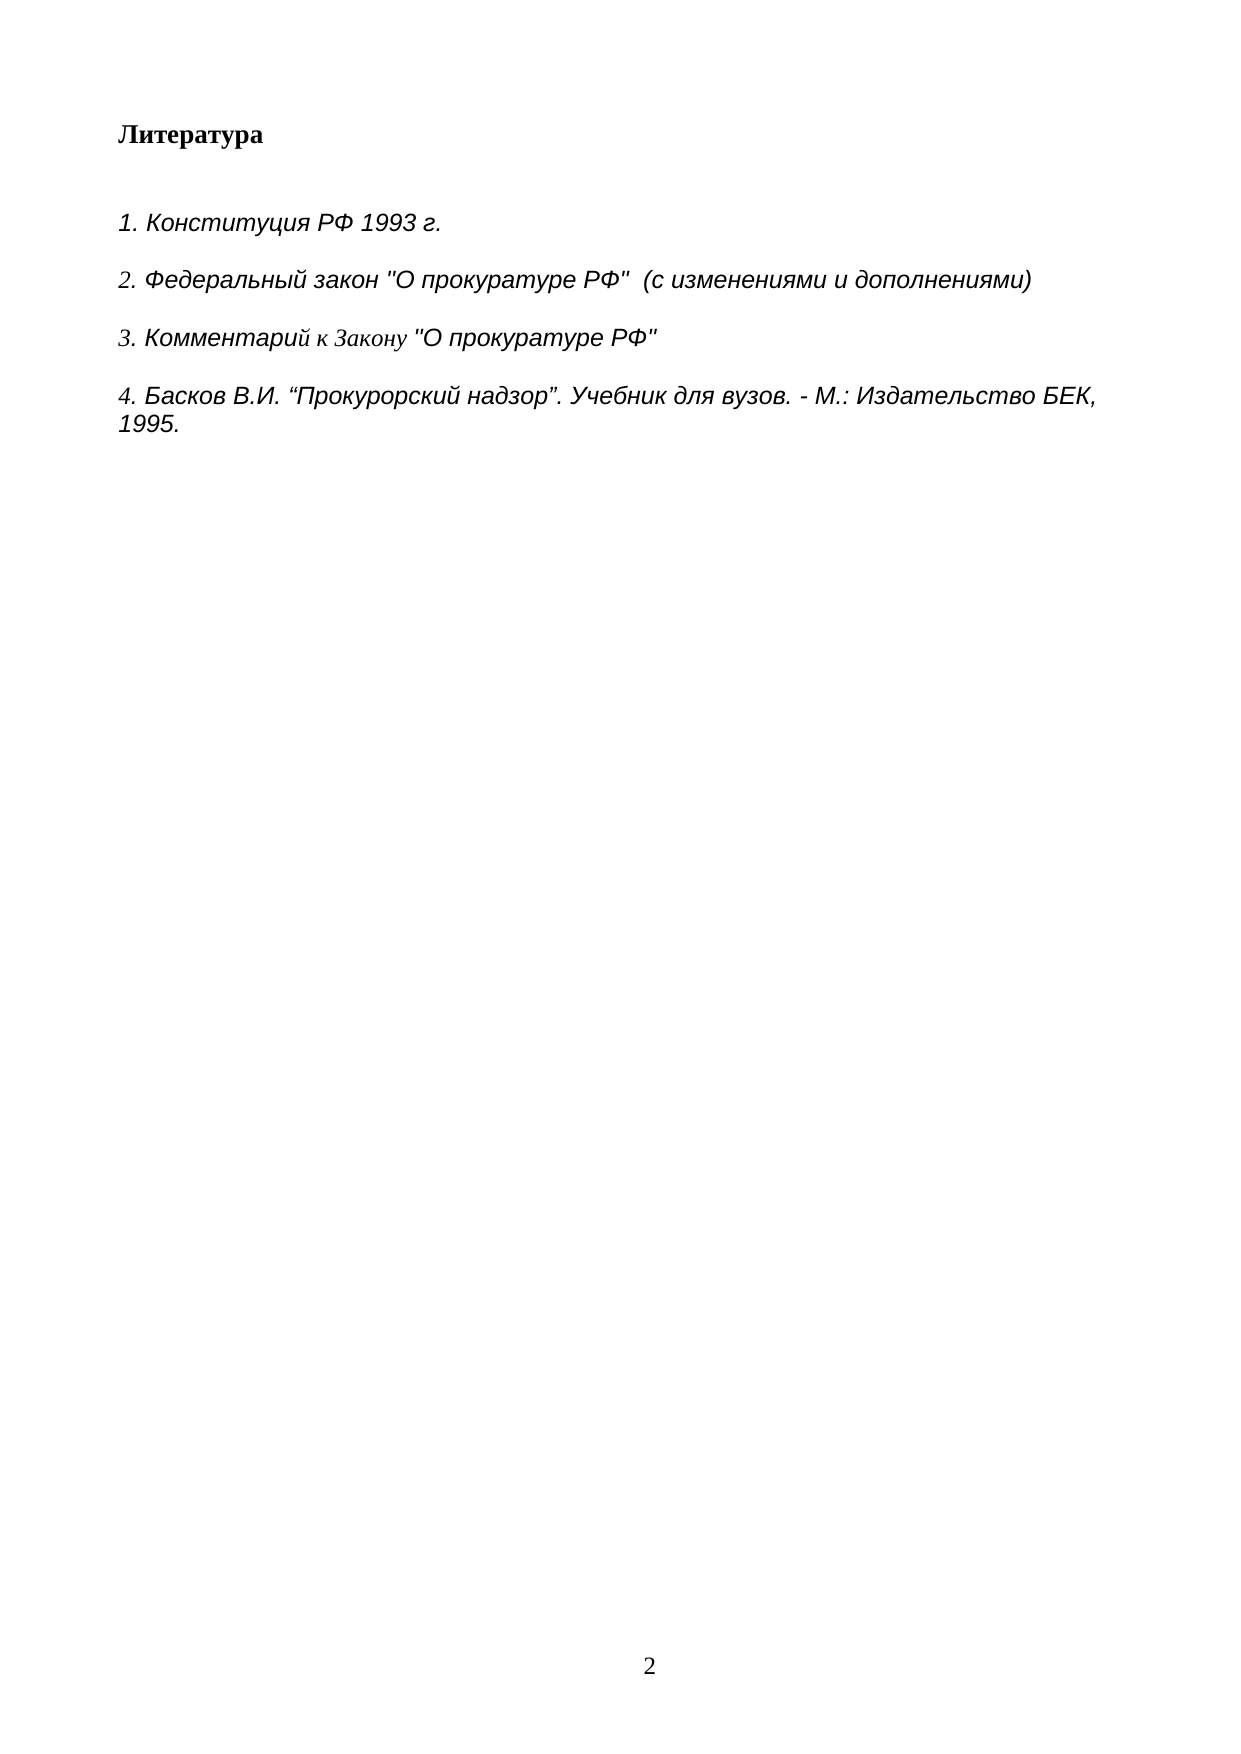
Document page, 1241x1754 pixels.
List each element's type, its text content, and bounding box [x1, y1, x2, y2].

text 3. Комментарий к Закону ''О прокуратуре РФ" [118, 323, 1122, 352]
text 4. Басков В.И. “Прокурорский надзор”. Учебник для вузов. - М.: Издательство БЕК, 1995. [118, 381, 1122, 438]
text 1. Конституция РФ 1993 г. [118, 208, 1122, 237]
text Литература [118, 118, 1122, 149]
text 2. Федеральный закон ''О прокуратуре РФ" (с изменениями и дополнениями) [118, 265, 1122, 294]
